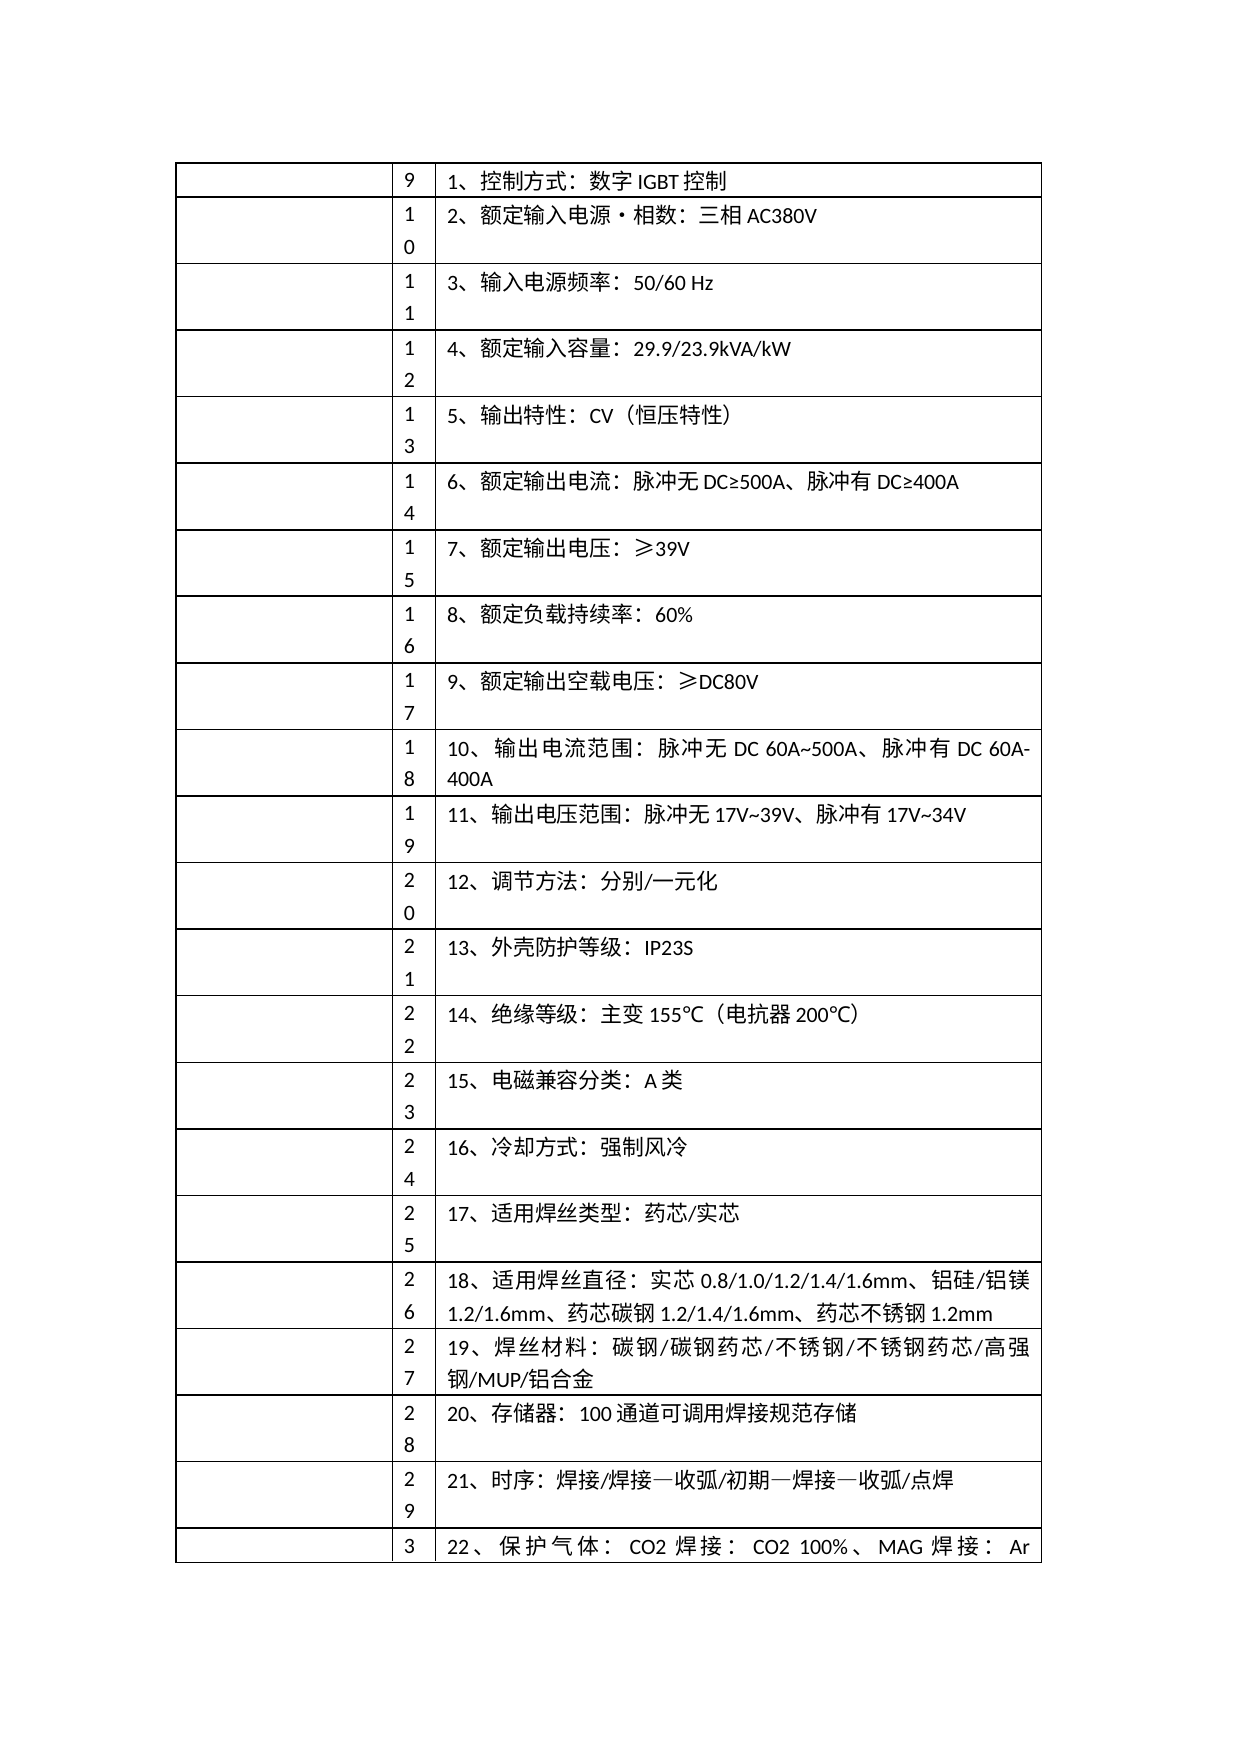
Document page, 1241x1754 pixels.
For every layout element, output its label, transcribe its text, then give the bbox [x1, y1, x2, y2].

table_cell 10 [393, 198, 435, 263]
table_cell 14、绝缘等级：主变155℃（电抗器200℃） [436, 996, 1041, 1061]
table_cell [177, 1529, 392, 1561]
table_cell [177, 264, 392, 329]
table_cell 1、控制方式：数字IGBT控制 [436, 164, 1041, 196]
table_cell [177, 1263, 392, 1328]
table_cell 24 [393, 1130, 435, 1194]
table_cell 9 [393, 164, 435, 196]
table_cell 28 [393, 1396, 435, 1461]
table_cell 23 [393, 1063, 435, 1128]
table_cell [177, 930, 392, 995]
table_cell 14 [393, 464, 435, 529]
table_cell 9、额定输出空载电压：≥DC80V [436, 664, 1041, 728]
table_cell [177, 1063, 392, 1128]
table_cell [177, 1329, 392, 1394]
table_cell [177, 164, 392, 196]
table_cell 17、适用焊丝类型：药芯/实芯 [436, 1196, 1041, 1261]
table_cell [177, 464, 392, 529]
table_cell 10、输出电流范围：脉冲无DC 60A~500A、脉冲有DC 60A-400A [436, 730, 1041, 795]
table_cell [177, 397, 392, 462]
table_cell 30 [393, 1529, 435, 1561]
table_cell 11 [393, 264, 435, 329]
table_cell 2、额定输入电源•相数：三相AC380V [436, 198, 1041, 263]
table_cell 26 [393, 1263, 435, 1328]
table_cell [177, 198, 392, 263]
table_cell 19 [393, 797, 435, 862]
table_cell [177, 531, 392, 595]
table_cell [177, 1196, 392, 1261]
table_cell 15 [393, 531, 435, 595]
table_cell 3、输入电源频率：50/60 Hz [436, 264, 1041, 329]
table_cell 4、额定输入容量：29.9/23.9kVA/kW [436, 331, 1041, 396]
table_cell [177, 863, 392, 928]
table_cell 18、适用焊丝直径：实芯0.8/1.0/1.2/1.4/1.6mm、铝硅/铝镁1.2/1.6mm、药芯碳钢1.2/1.4/1.6mm、药芯不锈钢1.2mm [436, 1263, 1041, 1328]
table_cell 16 [393, 597, 435, 662]
table_cell [177, 1130, 392, 1194]
table_cell [177, 730, 392, 795]
table_cell 18 [393, 730, 435, 795]
table_cell 20 [393, 863, 435, 928]
table_cell [177, 1396, 392, 1461]
table_cell 15、电磁兼容分类：A类 [436, 1063, 1041, 1128]
table_cell 17 [393, 664, 435, 728]
table_cell [177, 597, 392, 662]
table_cell 21、时序：焊接/焊接—收弧/初期—焊接—收弧/点焊 [436, 1462, 1041, 1527]
table_cell 16、冷却方式：强制风冷 [436, 1130, 1041, 1194]
table_cell 21 [393, 930, 435, 995]
table_cell [177, 1462, 392, 1527]
table_cell [177, 996, 392, 1061]
table_cell 7、额定输出电压：≥39V [436, 531, 1041, 595]
table_cell 5、输出特性：CV（恒压特性） [436, 397, 1041, 462]
table_cell 12 [393, 331, 435, 396]
table_cell 19、焊丝材料：碳钢/碳钢药芯/不锈钢/不锈钢药芯/高强钢/MUP/铝合金 [436, 1329, 1041, 1394]
table_cell 13 [393, 397, 435, 462]
table_cell 29 [393, 1462, 435, 1527]
table_cell 8、额定负载持续率：60% [436, 597, 1041, 662]
table_cell [177, 797, 392, 862]
table_cell 6、额定输出电流：脉冲无DC≥500A、脉冲有DC≥400A [436, 464, 1041, 529]
table_cell 27 [393, 1329, 435, 1394]
table_cell [177, 664, 392, 728]
table_cell 12、调节方法：分别/一元化 [436, 863, 1041, 928]
table_cell 13、外壳防护等级：IP23S [436, 930, 1041, 995]
table_cell 11、输出电压范围：脉冲无17V~39V、脉冲有17V~34V [436, 797, 1041, 862]
table_cell 25 [393, 1196, 435, 1261]
table_cell 22 [393, 996, 435, 1061]
table_cell [177, 331, 392, 396]
table_cell 20、存储器：100通道可调用焊接规范存储 [436, 1396, 1041, 1461]
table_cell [436, 1529, 1041, 1561]
